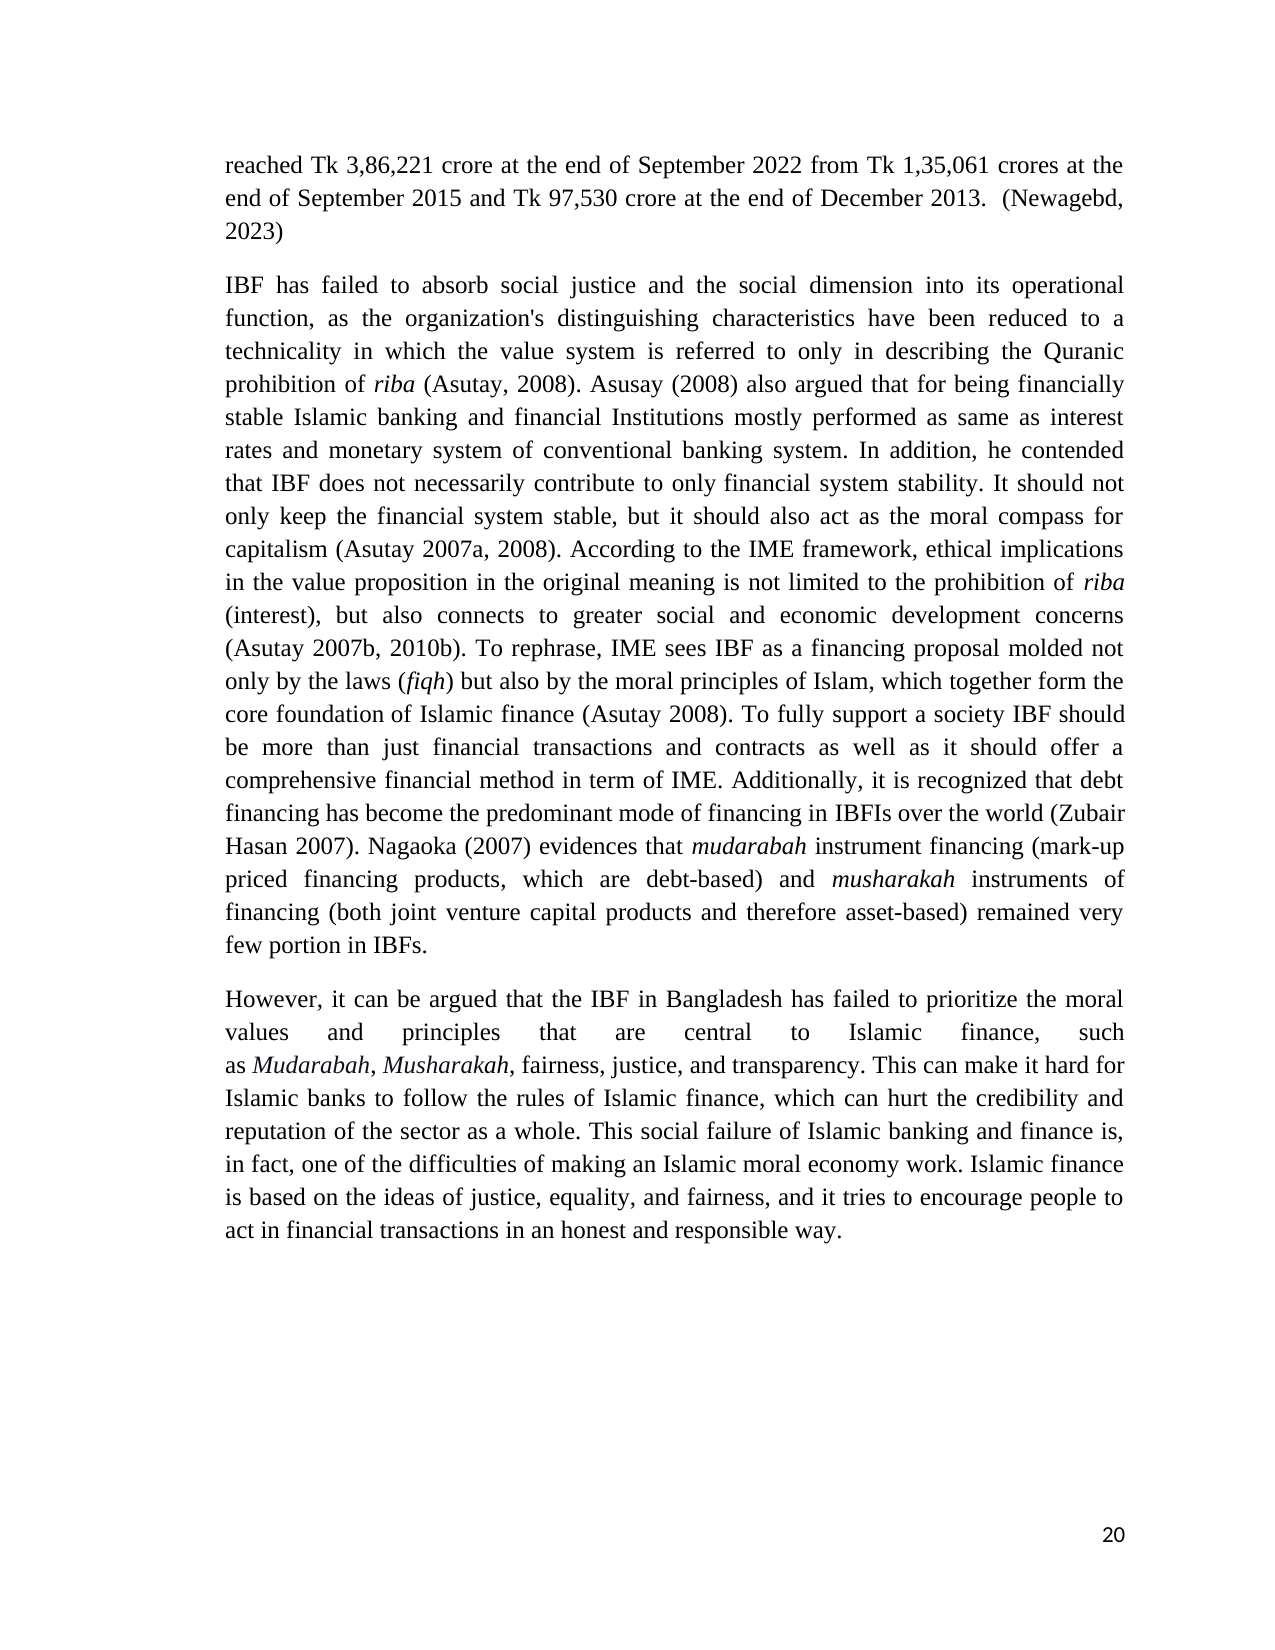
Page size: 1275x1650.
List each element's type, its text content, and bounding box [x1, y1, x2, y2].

text IBF has failed to absorb social justice and the social dimension into its operational function, as the organization's distinguishing characteristics have been reduced to a technicality in which the value system is referred to only in describing the Quranic prohibition of riba (Asutay, 2008). Asusay (2008) also argued that for being financially stable Islamic banking and financial Institutions mostly performed as same as interest rates and monetary system of conventional banking system. In addition, he contended that IBF does not necessarily contribute to only financial system stability. It should not only keep the financial system stable, but it should also act as the moral compass for capitalism (Asutay 2007a, 2008). According to the IME framework, ethical implications in the value proposition in the original meaning is not limited to the prohibition of riba (interest), but also connects to greater social and economic development concerns (Asutay 2007b, 2010b). To rephrase, IME sees IBF as a financing proposal molded not only by the laws (fiqh) but also by the moral principles of Islam, which together form the core foundation of Islamic finance (Asutay 2008). To fully support a society IBF should be more than just financial transactions and contracts as well as it should offer a comprehensive financial method in term of IME. Additionally, it is recognized that debt financing has become the predominant mode of financing in IBFIs over the world (Zubair Hasan 2007). Nagaoka (2007) evidences that mudarabah instrument financing (mark-up priced financing products, which are debt-based) and musharakah instruments of financing (both joint venture capital products and therefore asset-based) remained very few portion in IBFs. [225, 270, 1125, 959]
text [225, 150, 1125, 245]
text However, it can be argued that the IBF in Bangladesh has failed to prioritize the moral values and principles that are central to Islamic finance, such as Mudarabah, Musharakah, fairness, justice, and transparency. This can make it hard for Islamic banks to follow the rules of Islamic finance, which can hurt the credibility and reputation of the sector as a whole. This social failure of Islamic banking and finance is, in fact, one of the difficulties of making an Islamic moral economy work. Islamic finance is based on the ideas of justice, equality, and fairness, and it tries to encourage people to act in financial transactions in an honest and responsible way. [225, 984, 1125, 1244]
